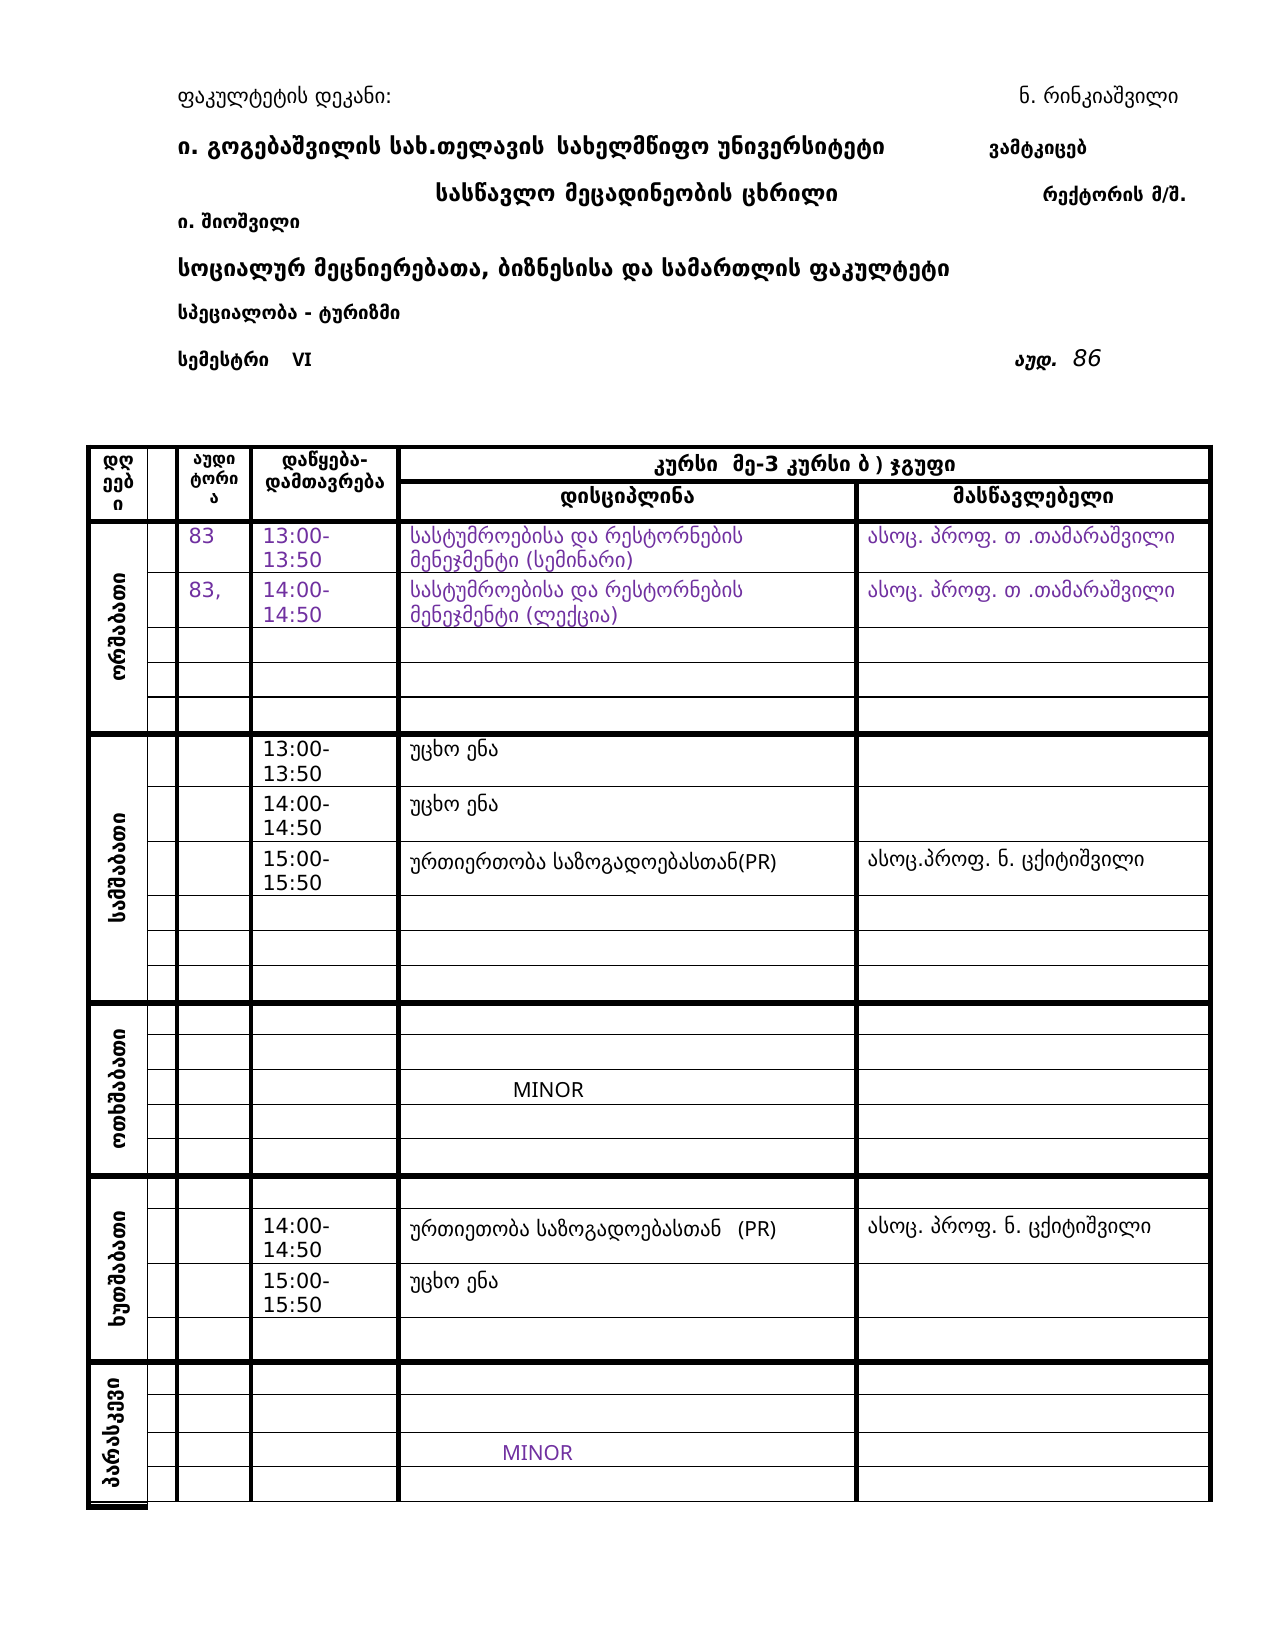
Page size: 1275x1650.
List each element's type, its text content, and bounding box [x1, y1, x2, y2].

table_cell [148, 966, 175, 999]
table_cell [253, 966, 396, 999]
table_cell [401, 1139, 854, 1173]
table_cell [179, 663, 249, 696]
table_cell [148, 573, 175, 627]
table_cell [859, 1139, 1208, 1173]
table_cell 14:00-14:50 [253, 1209, 396, 1262]
table_cell [148, 663, 175, 696]
table_cell [859, 1105, 1208, 1138]
table_cell [179, 1264, 249, 1317]
table_cell [179, 628, 249, 662]
table_cell [148, 1035, 175, 1069]
table_cell [253, 663, 396, 696]
table_cell [179, 1105, 249, 1138]
table_cell ურთიერთობა საზოგადოებასთან(PR) [401, 842, 854, 895]
table_cell [401, 1105, 854, 1138]
table_cell [859, 737, 1208, 786]
table_header [148, 449, 175, 519]
table_cell [148, 698, 175, 731]
table_cell [179, 1395, 249, 1432]
table_cell [179, 1035, 249, 1069]
table_header აუდიტორია [179, 449, 249, 519]
table_cell [253, 1433, 396, 1466]
table_cell 83 [179, 524, 249, 572]
table_cell პარასკევი [91, 1365, 147, 1501]
table_cell [148, 524, 175, 572]
table_cell ასოც. პროფ. ნ. ცქიტიშვილი [859, 1209, 1208, 1262]
table_cell სამშაბათი [91, 737, 147, 999]
table_cell [179, 737, 249, 786]
table_cell [148, 896, 175, 930]
table_cell 14:00-14:50 [253, 573, 396, 627]
table_cell [148, 628, 175, 662]
table_cell [401, 1035, 854, 1069]
table_cell [859, 787, 1208, 841]
table_cell [148, 737, 175, 786]
table_cell [401, 1365, 854, 1394]
table_cell [859, 628, 1208, 662]
table_cell [401, 1179, 854, 1208]
table_cell ორშაბათი [91, 524, 147, 731]
table_cell [253, 1035, 396, 1069]
table_cell სასტუმროებისა და რესტორნების მენეჯმენტი (სემინარი) [401, 524, 854, 572]
table_cell [859, 663, 1208, 696]
table_cell [179, 1179, 249, 1208]
text სოციალურ მეცნიერებათა, ბიზნესისა და სამართლის ფაკულტეტი [177, 255, 1186, 281]
table_cell [859, 966, 1208, 999]
table_cell [179, 1070, 249, 1103]
table_cell [859, 1395, 1208, 1432]
table_cell 83, [179, 573, 249, 627]
table_cell [859, 1070, 1208, 1103]
table_cell [401, 1318, 854, 1359]
table_cell [148, 1179, 175, 1208]
table_cell [179, 896, 249, 930]
table_cell [859, 1433, 1208, 1466]
table_cell [253, 628, 396, 662]
table_cell [148, 1264, 175, 1317]
table_cell [253, 1395, 396, 1432]
table_cell [148, 1209, 175, 1262]
text სასწავლო მეცადინეობის ცხრილი რექტორის მ/შ. ი. შიოშვილი [177, 181, 1186, 234]
table_cell [859, 931, 1208, 965]
table_cell [859, 1179, 1208, 1208]
table_cell [401, 663, 854, 696]
table_cell [179, 1318, 249, 1359]
text სემესტრი VI აუდ. 86 [177, 345, 1186, 372]
table_cell [148, 787, 175, 841]
table_cell [179, 931, 249, 965]
table_cell [401, 1395, 854, 1432]
table_cell [253, 1006, 396, 1034]
table_cell MINOR [401, 1070, 854, 1103]
table_cell [148, 1318, 175, 1359]
table_cell [179, 1433, 249, 1466]
table_cell უცხო ენა [401, 737, 854, 786]
table_cell [859, 1365, 1208, 1394]
table_cell [401, 628, 854, 662]
table_cell ასოც.პროფ. ნ. ცქიტიშვილი [859, 842, 1208, 895]
table_cell [253, 1318, 396, 1359]
table_cell [401, 698, 854, 731]
table_cell უცხო ენა [401, 787, 854, 841]
table_cell [179, 1365, 249, 1394]
table_cell ასოც. პროფ. თ .თამარაშვილი [859, 573, 1208, 627]
table_cell [401, 931, 854, 965]
table_header კურსი მე-3 კურსი ბ ) ჯგუფი [401, 449, 1208, 479]
table_cell [859, 698, 1208, 731]
table_cell 14:00-14:50 [253, 787, 396, 841]
table_cell [401, 1006, 854, 1034]
table_cell [148, 1395, 175, 1432]
table_cell [148, 931, 175, 965]
table_cell [179, 698, 249, 731]
table_cell ასოც. პროფ. თ .თამარაშვილი [859, 524, 1208, 572]
table_cell ოთხშაბათი [91, 1006, 147, 1173]
table_cell [148, 842, 175, 895]
table_cell 15:00-15:50 [253, 1264, 396, 1317]
table_cell [401, 966, 854, 999]
table_cell [401, 1467, 854, 1501]
table_cell [148, 1467, 175, 1501]
table_cell MINOR [401, 1433, 854, 1466]
table_cell დისციპლინა [401, 484, 854, 519]
table_cell [179, 1139, 249, 1173]
table_cell 13:00-13:50 [253, 737, 396, 786]
table_cell [179, 842, 249, 895]
table_cell [253, 1467, 396, 1501]
table_cell ხუთშაბათი [91, 1179, 147, 1359]
table_cell [859, 1318, 1208, 1359]
table_cell [179, 966, 249, 999]
table_cell 13:00-13:50 [253, 524, 396, 572]
table_cell [253, 1179, 396, 1208]
table_cell [253, 1070, 396, 1103]
table_cell ურთიეთობა საზოგადოებასთან (PR) [401, 1209, 854, 1262]
text ი. გოგებაშვილის სახ.თელავის სახელმწიფო უნივერსიტეტი ვამტკიცებ [177, 133, 1186, 160]
table_cell [179, 1467, 249, 1501]
table_cell [179, 1209, 249, 1262]
table_cell [859, 1264, 1208, 1317]
table_cell [148, 1070, 175, 1103]
table_cell სასტუმროებისა და რესტორნების მენეჯმენტი (ლექცია) [401, 573, 854, 627]
table_cell [859, 896, 1208, 930]
table_cell [253, 1105, 396, 1138]
table_cell [401, 896, 854, 930]
table_cell [148, 1433, 175, 1466]
table_cell [148, 1139, 175, 1173]
table_cell [253, 1139, 396, 1173]
table_header დაწყება-დამთავრება [253, 449, 396, 519]
table_cell მასწავლებელი [859, 484, 1208, 519]
text სპეციალობა - ტურიზმი [177, 302, 1186, 324]
table_cell [148, 1006, 175, 1034]
table_cell [859, 1035, 1208, 1069]
table_cell [179, 1006, 249, 1034]
table_cell [179, 787, 249, 841]
table_cell [148, 1105, 175, 1138]
table_cell 15:00-15:50 [253, 842, 396, 895]
table_cell [253, 896, 396, 930]
text ფაკულტეტის დეკანი: ნ. რინკიაშვილი [177, 84, 1186, 109]
table_cell უცხო ენა [401, 1264, 854, 1317]
table_cell [253, 1365, 396, 1394]
table_header დღეები [91, 449, 147, 519]
table_cell [253, 698, 396, 731]
table_cell [859, 1006, 1208, 1034]
table_cell [859, 1467, 1208, 1501]
table_cell [148, 1365, 175, 1394]
table_cell [253, 931, 396, 965]
